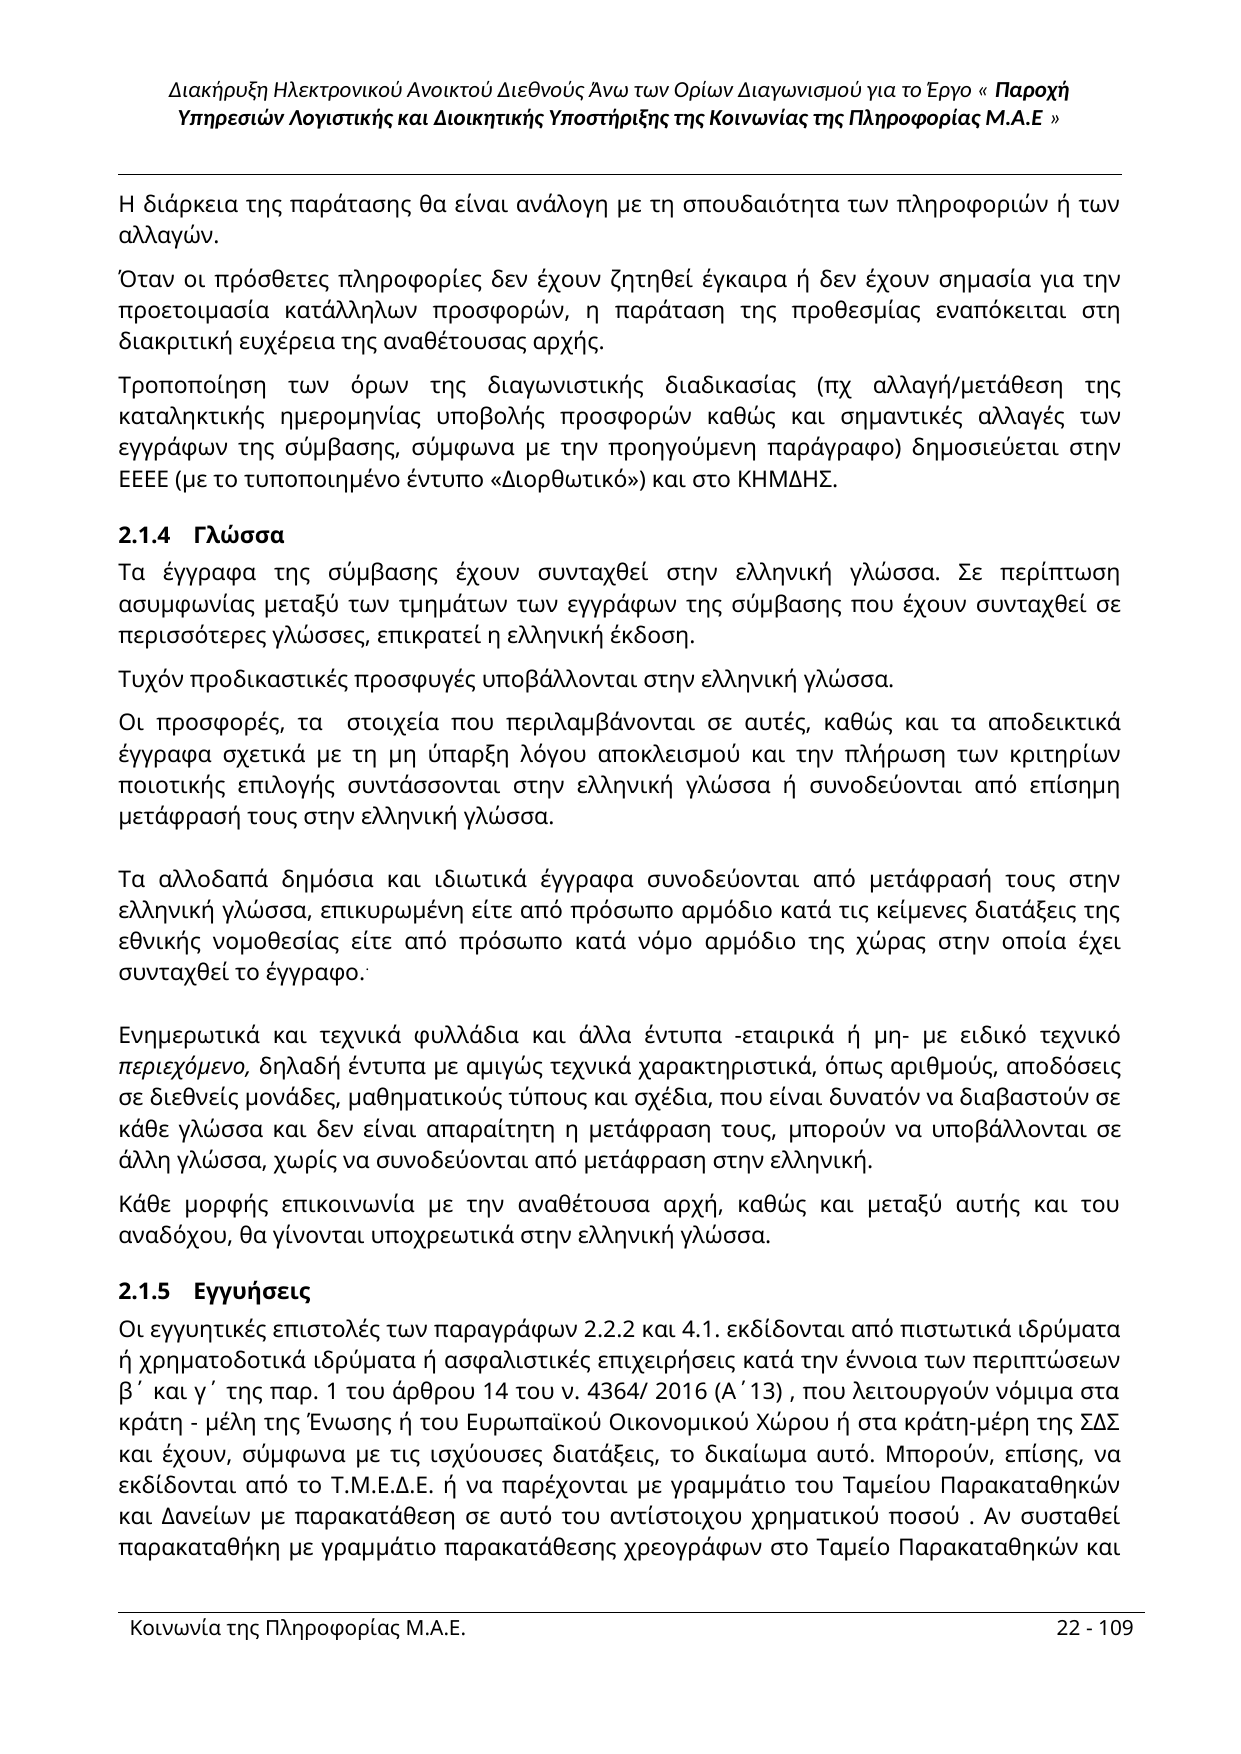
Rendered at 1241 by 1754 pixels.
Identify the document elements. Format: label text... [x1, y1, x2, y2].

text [118, 1313, 1122, 1563]
text Τα αλλοδαπά δημόσια και ιδιωτικά έγγραφα συνοδεύονται από μετάφρασή τους στην ελληνική γλώσσα, επικυρωμένη είτε από πρόσωπο αρμόδιο κατά τις κείμενες διατάξεις της εθνικής νομοθεσίας είτε από πρόσωπο κατά νόμο αρμόδιο της χώρας στην οποία έχει συνταχθεί το έγγραφο.. [118, 863, 1122, 988]
text Τροποποίηση των όρων της διαγωνιστικής διαδικασίας (πχ αλλαγή/μετάθεση της καταληκτικής ημερομηνίας υποβολής προσφορών καθώς και σημαντικές αλλαγές των εγγράφων της σύμβασης, σύμφωνα με την προηγούμενη παράγραφο) δημοσιεύεται στην ΕΕΕΕ (με το τυποποιημένο έντυπο «Διορθωτικό») και στο ΚΗΜΔΗΣ. [118, 369, 1122, 494]
text Οι προσφορές, τα στοιχεία που περιλαμβάνονται σε αυτές, καθώς και τα αποδεικτικά έγγραφα σχετικά με τη μη ύπαρξη λόγου αποκλεισμού και την πλήρωση των κριτηρίων ποιοτικής επιλογής συντάσσονται στην ελληνική γλώσσα ή συνοδεύονται από επίσημη μετάφρασή τους στην ελληνική γλώσσα. [118, 706, 1122, 831]
text Όταν οι πρόσθετες πληροφορίες δεν έχουν ζητηθεί έγκαιρα ή δεν έχουν σημασία για την προετοιμασία κατάλληλων προσφορών, η παράταση της προθεσμίας εναπόκειται στη διακριτική ευχέρεια της αναθέτουσας αρχής. [118, 263, 1122, 356]
text Τυχόν προδικαστικές προσφυγές υποβάλλονται στην ελληνική γλώσσα. [118, 663, 1122, 694]
text Η διάρκεια της παράτασης θα είναι ανάλογη με τη σπουδαιότητα των πληροφοριών ή των αλλαγών. [118, 188, 1122, 250]
text Τα έγγραφα της σύμβασης έχουν συνταχθεί στην ελληνική γλώσσα. Σε περίπτωση ασυμφωνίας μεταξύ των τμημάτων των εγγράφων της σύμβασης που έχουν συνταχθεί σε περισσότερες γλώσσες, επικρατεί η ελληνική έκδοση. [118, 556, 1122, 650]
subtitle Γλώσσα [118, 519, 1122, 550]
subtitle Εγγυήσεις [118, 1275, 1122, 1306]
text Κάθε μορφής επικοινωνία με την αναθέτουσα αρχή, καθώς και μεταξύ αυτής και του αναδόχου, θα γίνονται υποχρεωτικά στην ελληνική γλώσσα. [118, 1188, 1122, 1250]
text Ενημερωτικά και τεχνικά φυλλάδια και άλλα έντυπα -εταιρικά ή μη- με ειδικό τεχνικό περιεχόμενο, δηλαδή έντυπα με αμιγώς τεχνικά χαρακτηριστικά, όπως αριθμούς, αποδόσεις σε διεθνείς μονάδες, μαθηματικούς τύπους και σχέδια, που είναι δυνατόν να διαβαστούν σε κάθε γλώσσα και δεν είναι απαραίτητη η μετάφραση τους, μπορούν να υποβάλλονται σε άλλη γλώσσα, χωρίς να συνοδεύονται από μετάφραση στην ελληνική. [118, 1019, 1122, 1175]
